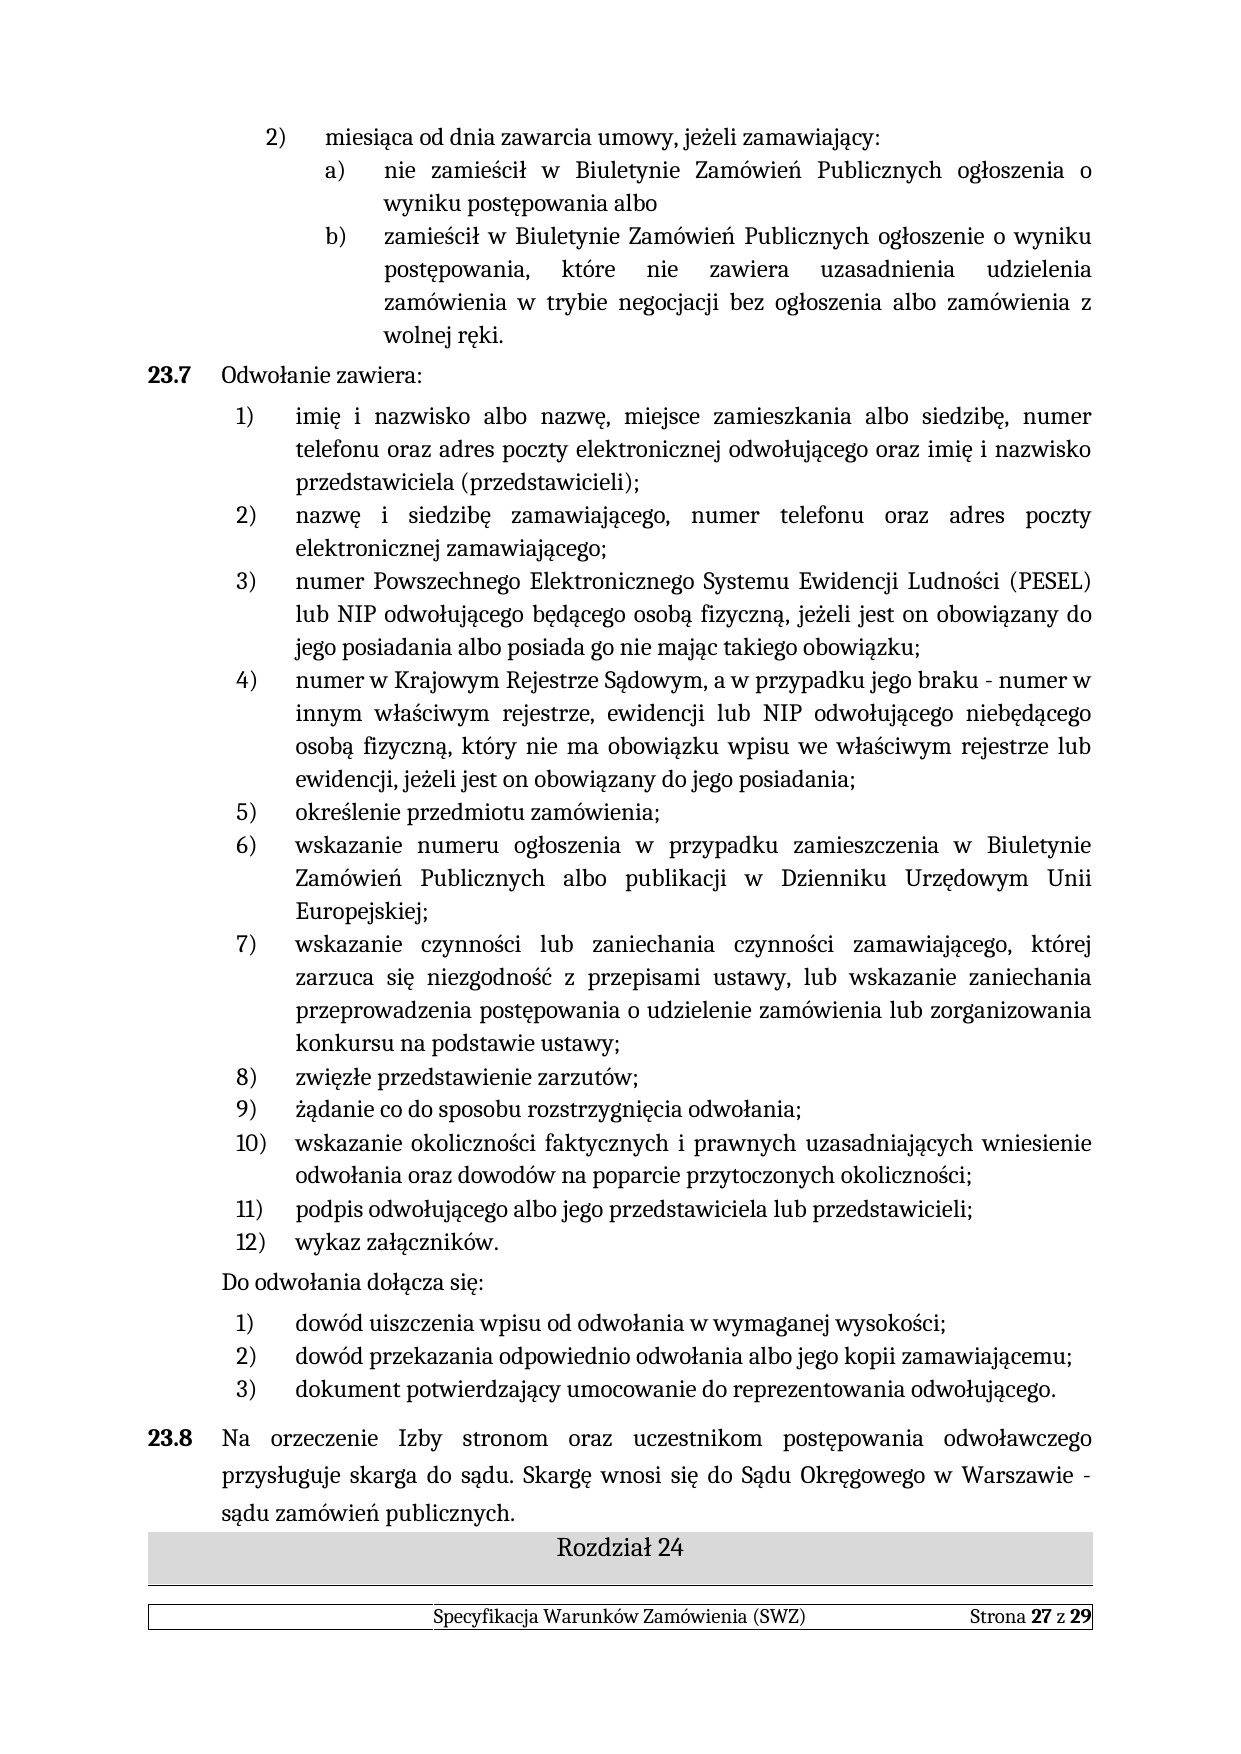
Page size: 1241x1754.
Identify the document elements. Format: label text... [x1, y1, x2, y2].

list 11) podpis odwołującego albo jego przedstawiciela lub przedstawicieli; [236, 1194, 1093, 1223]
list 2) dowód przekazania odpowiednio odwołania albo jego kopii zamawiającemu; [236, 1342, 1093, 1370]
list 5) określenie przedmiotu zamówienia; [236, 798, 1093, 827]
list 10) wskazanie okoliczności faktycznych i prawnych uzasadniających wniesienie odwołania oraz dowodów na poparcie przytoczonych okoliczności; [236, 1128, 1093, 1190]
list 4) numer w Krajowym Rejestrze Sądowym, a w przypadku jego braku - numer w innym właściwym rejestrze, ewidencji lub NIP odwołującego niebędącego osobą fizyczną, który nie ma obowiązku wpisu we właściwym rejestrze lub ewidencji, jeżeli jest on obowiązany do jego posiadania; [236, 666, 1093, 794]
list Odwołanie zawiera: [148, 361, 1093, 390]
list 1) dowód uiszczenia wpisu od odwołania w wymaganej wysokości; [236, 1308, 1093, 1337]
list 9) żądanie co do sposobu rozstrzygnięcia odwołania; [236, 1095, 1093, 1124]
list a) nie zamieścił w Biuletynie Zamówień Publicznych ogłoszenia o wyniku postępowania albo [325, 156, 1093, 218]
list 8) zwięzłe przedstawienie zarzutów; [236, 1062, 1093, 1091]
list 1) imię i nazwisko albo nazwę, miejsce zamieszkania albo siedzibę, numer telefonu oraz adres poczty elektronicznej odwołującego oraz imię i nazwisko przedstawiciela (przedstawicieli); [236, 402, 1093, 497]
list 2) nazwę i siedzibę zamawiającego, numer telefonu oraz adres poczty elektronicznej zamawiającego; [236, 501, 1093, 563]
list 6) wskazanie numeru ogłoszenia w przypadku zamieszczenia w Biuletynie Zamówień Publicznych albo publikacji w Dzienniku Urzędowym Unii Europejskiej; [236, 831, 1093, 926]
list 3) dokument potwierdzający umocowanie do reprezentowania odwołującego. [236, 1374, 1093, 1403]
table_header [148, 1532, 1093, 1584]
list 7) wskazanie czynności lub zaniechania czynności zamawiającego, której zarzuca się niezgodność z przepisami ustawy, lub wskazanie zaniechania przeprowadzenia postępowania o udzielenie zamówienia lub zorganizowania konkursu na podstawie ustawy; [236, 930, 1093, 1058]
list Na orzeczenie Izby stronom oraz uczestnikom postępowania odwoławczego przysługuje skarga do sądu. Skargę wnosi się do Sądu Okręgowego w Warszawie - sądu zamówień publicznych. [148, 1415, 1093, 1528]
list 12) wykaz załączników. [236, 1227, 1093, 1256]
list b) zamieścił w Biuletynie Zamówień Publicznych ogłoszenie o wyniku postępowania, które nie zawiera uzasadnienia udzielenia zamówienia w trybie negocjacji bez ogłoszenia albo zamówienia z wolnej ręki. [325, 222, 1093, 350]
list 2) miesiąca od dnia zawarcia umowy, jeżeli zamawiający: [266, 123, 1093, 152]
list 3) numer Powszechnego Elektronicznego Systemu Ewidencji Ludności (PESEL) lub NIP odwołującego będącego osobą fizyczną, jeżeli jest on obowiązany do jego posiadania albo posiada go nie mając takiego obowiązku; [236, 567, 1093, 662]
text Do odwołania dołącza się: [148, 1268, 1093, 1297]
